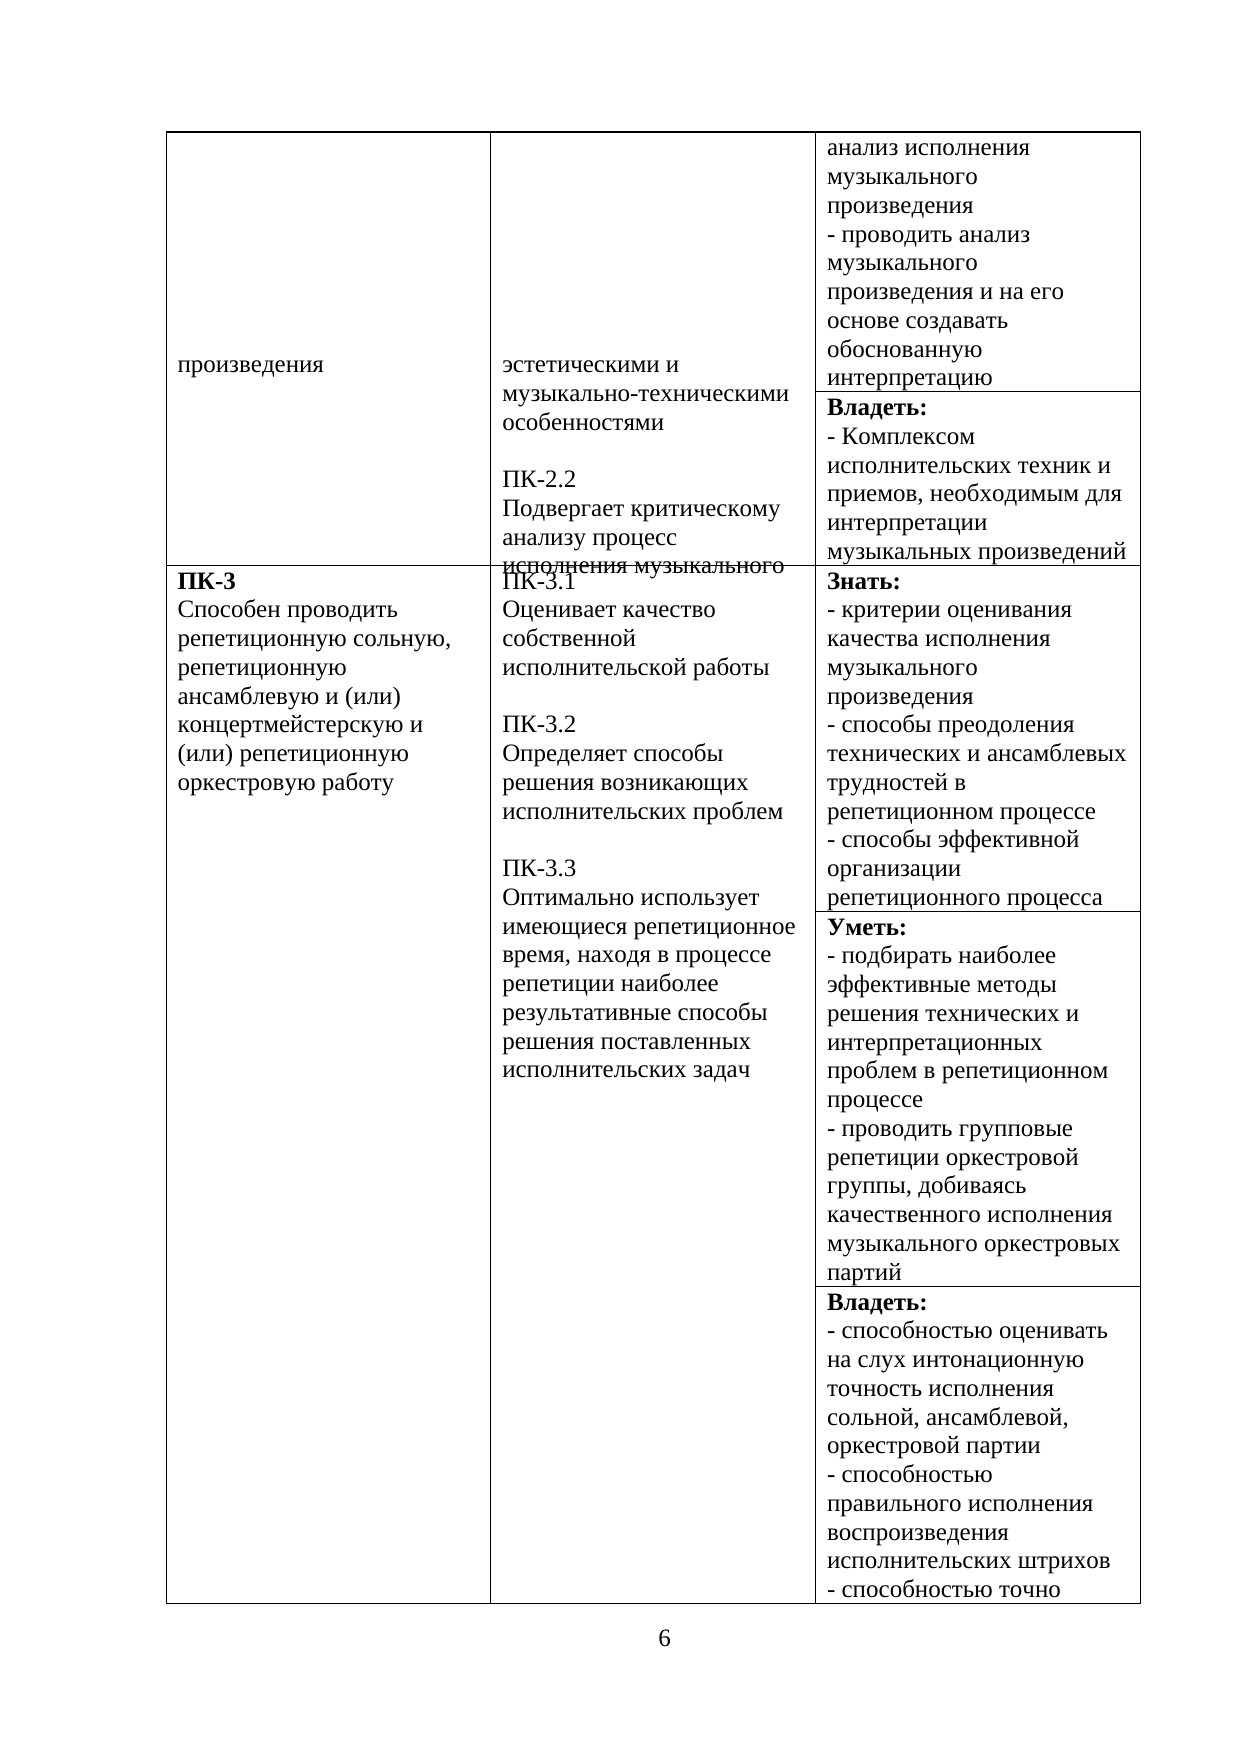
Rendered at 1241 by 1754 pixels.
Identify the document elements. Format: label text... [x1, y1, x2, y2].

table_cell ПК-3.1 Оценивает качество собственной исполнительской работы ПК-3.2 Определяет способы решения возникающих исполнительских проблем ПК-3.3 Оптимально использует имеющиеся репетиционное время, находя в процессе репетиции наиболее результативные способы решения поставленных исполнительских задач [491, 566, 815, 1603]
table_cell Знать: - критерии оценивания качества исполнения музыкального произведения - способы преодоления технических и ансамблевых трудностей в репетиционном процессе - способы эффективной организации репетиционного процесса [816, 566, 1140, 911]
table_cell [816, 133, 1140, 391]
table_cell ПК-3 Способен проводить репетиционную сольную, репетиционную ансамблевую и (или) концертмейстерскую и (или) репетиционную оркестровую работу [167, 566, 490, 1603]
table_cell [816, 1287, 1140, 1603]
table_cell Уметь: - подбирать наиболее эффективные методы решения технических и интерпретационных проблем в репетиционном процессе - проводить групповые репетиции оркестровой группы, добиваясь качественного исполнения музыкального оркестровых партий [816, 912, 1140, 1286]
table_cell Владеть: - Комплексом исполнительских техник и приемов, необходимым для интерпретации музыкальных произведений [816, 392, 1140, 565]
